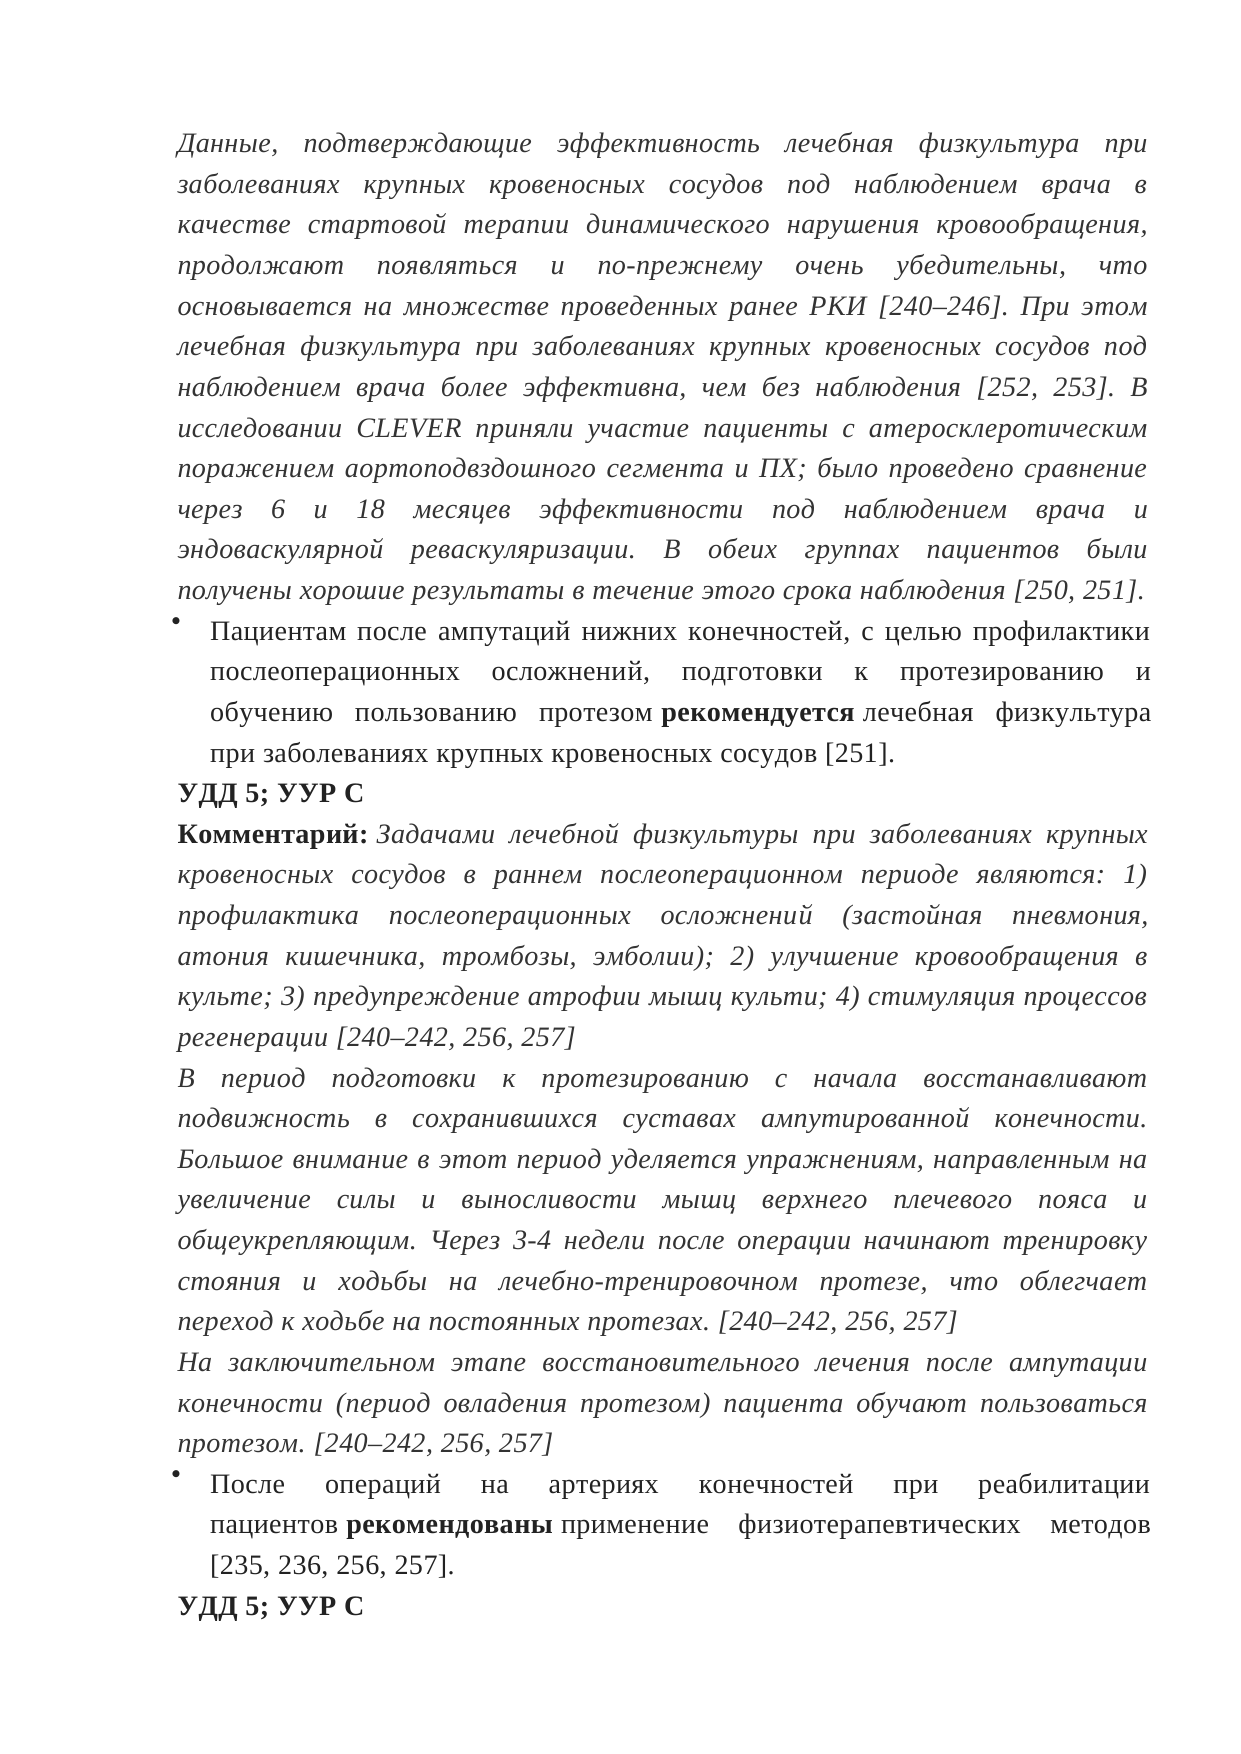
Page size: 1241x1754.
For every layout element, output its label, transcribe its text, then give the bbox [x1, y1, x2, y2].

text УДД 5; УУР С [177, 768, 1152, 809]
list После операций на артериях конечностей при реабилитации пациентов рекомендованы применение физиотерапевтических методов [235, 236, 256, 257]. [172, 1459, 1152, 1581]
text На заключительном этапе восстановительного лечения после ампутации конечности (период овладения протезом) пациента обучают пользоваться протезом. [240–242, 256, 257] [177, 1337, 1152, 1459]
text Комментарий: Задачами лечебной физкультуры при заболеваниях крупных кровеносных сосудов в раннем послеоперационном периоде являются: 1) профилактика послеоперационных осложнений (застойная пневмония, атония кишечника, тромбозы, эмболии); 2) улучшение кровообращения в культе; 3) предупреждение атрофии мышц культи; 4) стимуляция процессов регенерации [240–242, 256, 257] [177, 809, 1152, 1052]
text УДД 5; УУР С [177, 1581, 1152, 1621]
list Пациентам после ампутаций нижних конечностей, с целью профилактики послеоперационных осложнений, подготовки к протезированию и обучению пользованию протезом рекомендуется лечебная физкультура при заболеваниях крупных кровеносных сосудов [251]. [172, 606, 1152, 768]
text Данные, подтверждающие эффективность лечебная физкультура при заболеваниях крупных кровеносных сосудов под наблюдением врача в качестве стартовой терапии динамического нарушения кровообращения, продолжают появляться и по-прежнему очень убедительны, что основывается на множестве проведенных ранее РКИ [240–246]. При этом лечебная физкультура при заболеваниях крупных кровеносных сосудов под наблюдением врача более эффективна, чем без наблюдения [252, 253]. В исследовании CLEVER приняли участие пациенты с атеросклеротическим поражением аортоподвздошного сегмента и ПХ; было проведено сравнение через 6 и 18 месяцев эффективности под наблюдением врача и эндоваскулярной реваскуляризации. В обеих группах пациентов были получены хорошие результаты в течение этого срока наблюдения [250, 251]. [177, 118, 1152, 606]
text В период подготовки к протезированию с начала восстанавливают подвижность в сохранившихся суставах ампутированной конечности. Большое внимание в этот период уделяется упражнениям, направленным на увеличение силы и выносливости мышц верхнего плечевого пояса и общеукрепляющим. Через 3-4 недели после операции начинают тренировку стояния и ходьбы на лечебно-тренировочном протезе, что облегчает переход к ходьбе на постоянных протезах. [240–242, 256, 257] [177, 1052, 1152, 1337]
